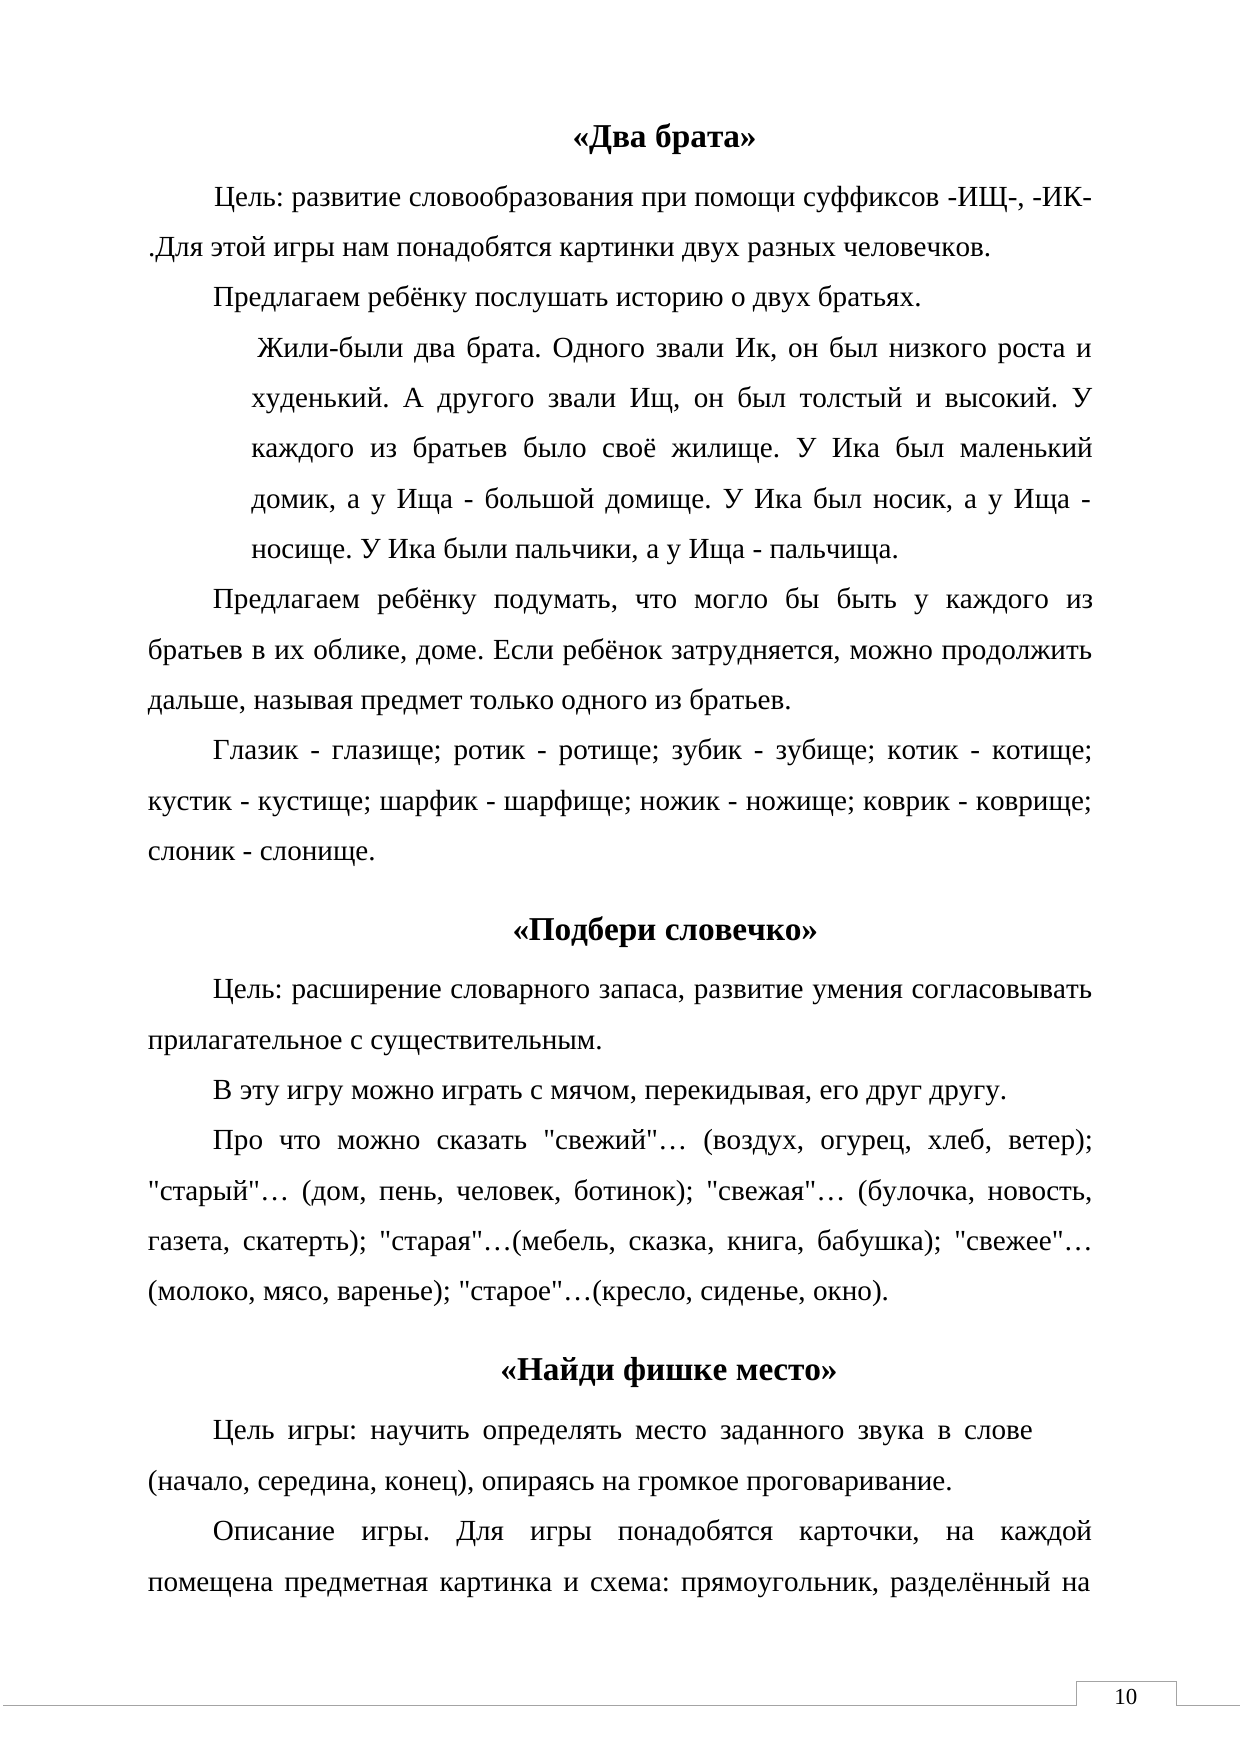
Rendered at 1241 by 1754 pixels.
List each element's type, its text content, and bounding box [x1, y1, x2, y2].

text «Найди фишке место» [500, 1349, 1163, 1388]
text Цель игры: научить определять место заданного звука в слове (начало, середина, конец), опираясь на громкое проговаривание. [148, 1412, 1094, 1496]
text .Для этой игры нам понадобятся картинки двух разных человечков. [147, 229, 992, 263]
text Описание игры. Для игры понадобятся карточки, на каждой помещена предметная картинка и схема: прямоугольник, разделённый на [148, 1513, 1092, 1597]
text Цель: развитие словообразования при помощи суффиксов -ИЩ-, -ИК- [212, 179, 1094, 212]
text Жили-были два брата. Одного звали Ик, он был низкого роста и худенький. А другого звали Ищ, он был толстый и высокий. У каждого из братьев было своё жилище. У Ика был маленький домик, а у Ища - большой домище. У Ика был носик, а у Ища - носище. У Ика были пальчики, а у Ища - пальчища. [251, 330, 1093, 565]
text Цель: расширение словарного запаса, развитие умения согласовывать прилагательное с существительным. [148, 972, 1093, 1056]
text Глазик - глазище; ротик - ротище; зубик - зубище; котик - котище; кустик - кустище; шарфик - шарфище; ножик - ножище; коврик - коврище; слоник - слонище. [148, 732, 1093, 867]
text Про что можно сказать "свежий"… (воздух, огурец, хлеб, ветер); "старый"… (дом, пень, человек, ботинок); "свежая"… (булочка, новость, газета, скатерть); "старая"…(мебель, сказка, книга, бабушка); "свежее"… (молоко, мясо, варенье); "старое"…(кресло, сиденье, окно). [148, 1122, 1093, 1307]
text «Подбери словечко» [512, 909, 1163, 947]
text Предлагаем ребёнку подумать, что могло бы быть у каждого из братьев в их облике, доме. Если ребёнок затрудняется, можно продолжить дальше, называя предмет только одного из братьев. [148, 581, 1093, 716]
text «Два брата» [212, 116, 1117, 154]
text В эту игру можно играть с мячом, перекидывая, его друг другу. [213, 1073, 1163, 1106]
text Предлагаем ребёнку послушать историю о двух братьях. [143, 279, 992, 313]
